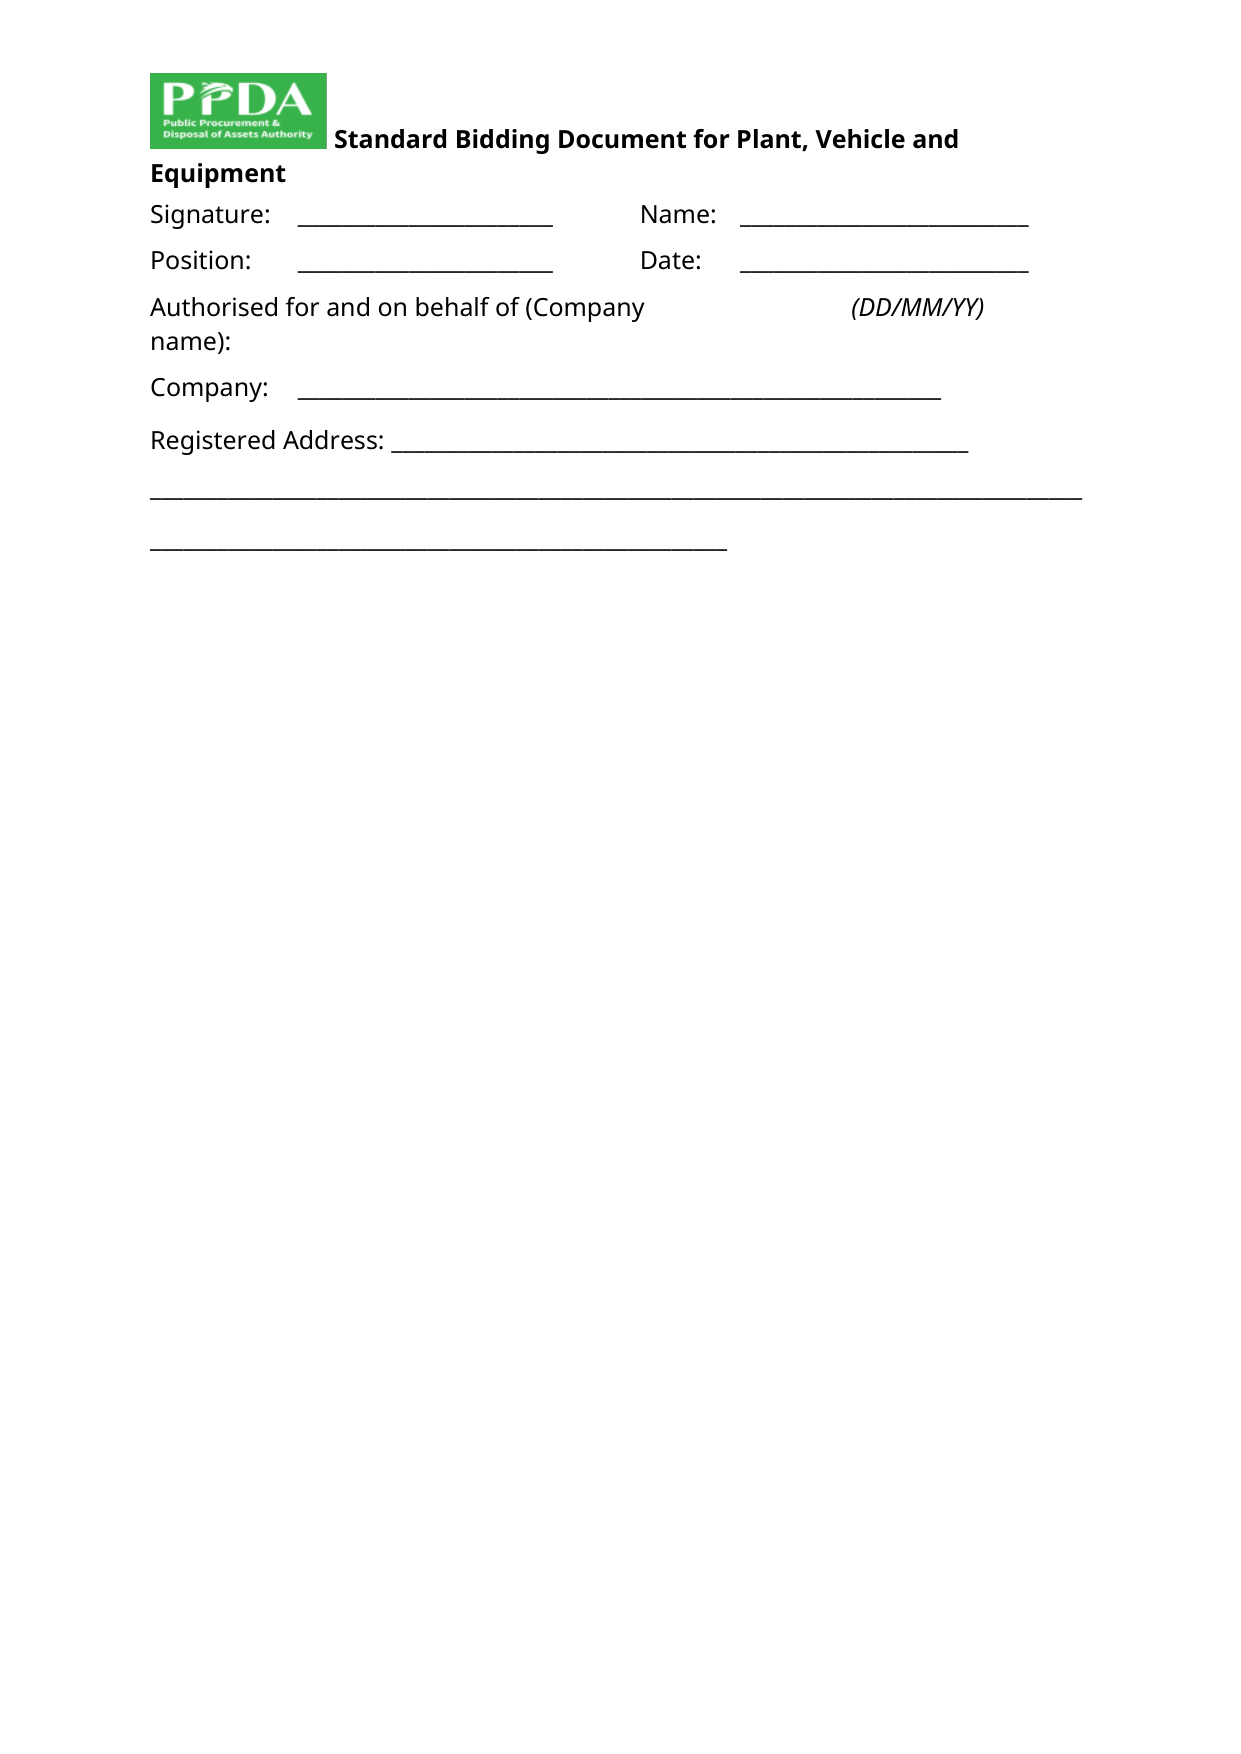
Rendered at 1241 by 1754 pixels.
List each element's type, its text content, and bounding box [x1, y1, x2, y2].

text ________________________________________________________________________________________________________________________________________ [150, 469, 1090, 554]
table_header __________________________ [729, 190, 1106, 237]
table_cell _______________________ [286, 237, 628, 283]
table_cell Authorised for and on behalf of (Company name): [139, 283, 729, 364]
table_header Signature: [139, 190, 286, 237]
table_cell Position: [139, 237, 286, 283]
table_cell __________________________________________________________ [286, 364, 1106, 410]
table_cell Date: [628, 237, 729, 283]
table_header _______________________ [286, 190, 628, 237]
table_cell Company: [139, 364, 286, 410]
table_cell (DD/MM/YY) [729, 283, 1106, 364]
picture [150, 73, 328, 149]
text Registered Address: ____________________________________________________ [150, 423, 1090, 457]
table_header Name: [628, 190, 729, 237]
table_cell __________________________ [729, 237, 1106, 283]
